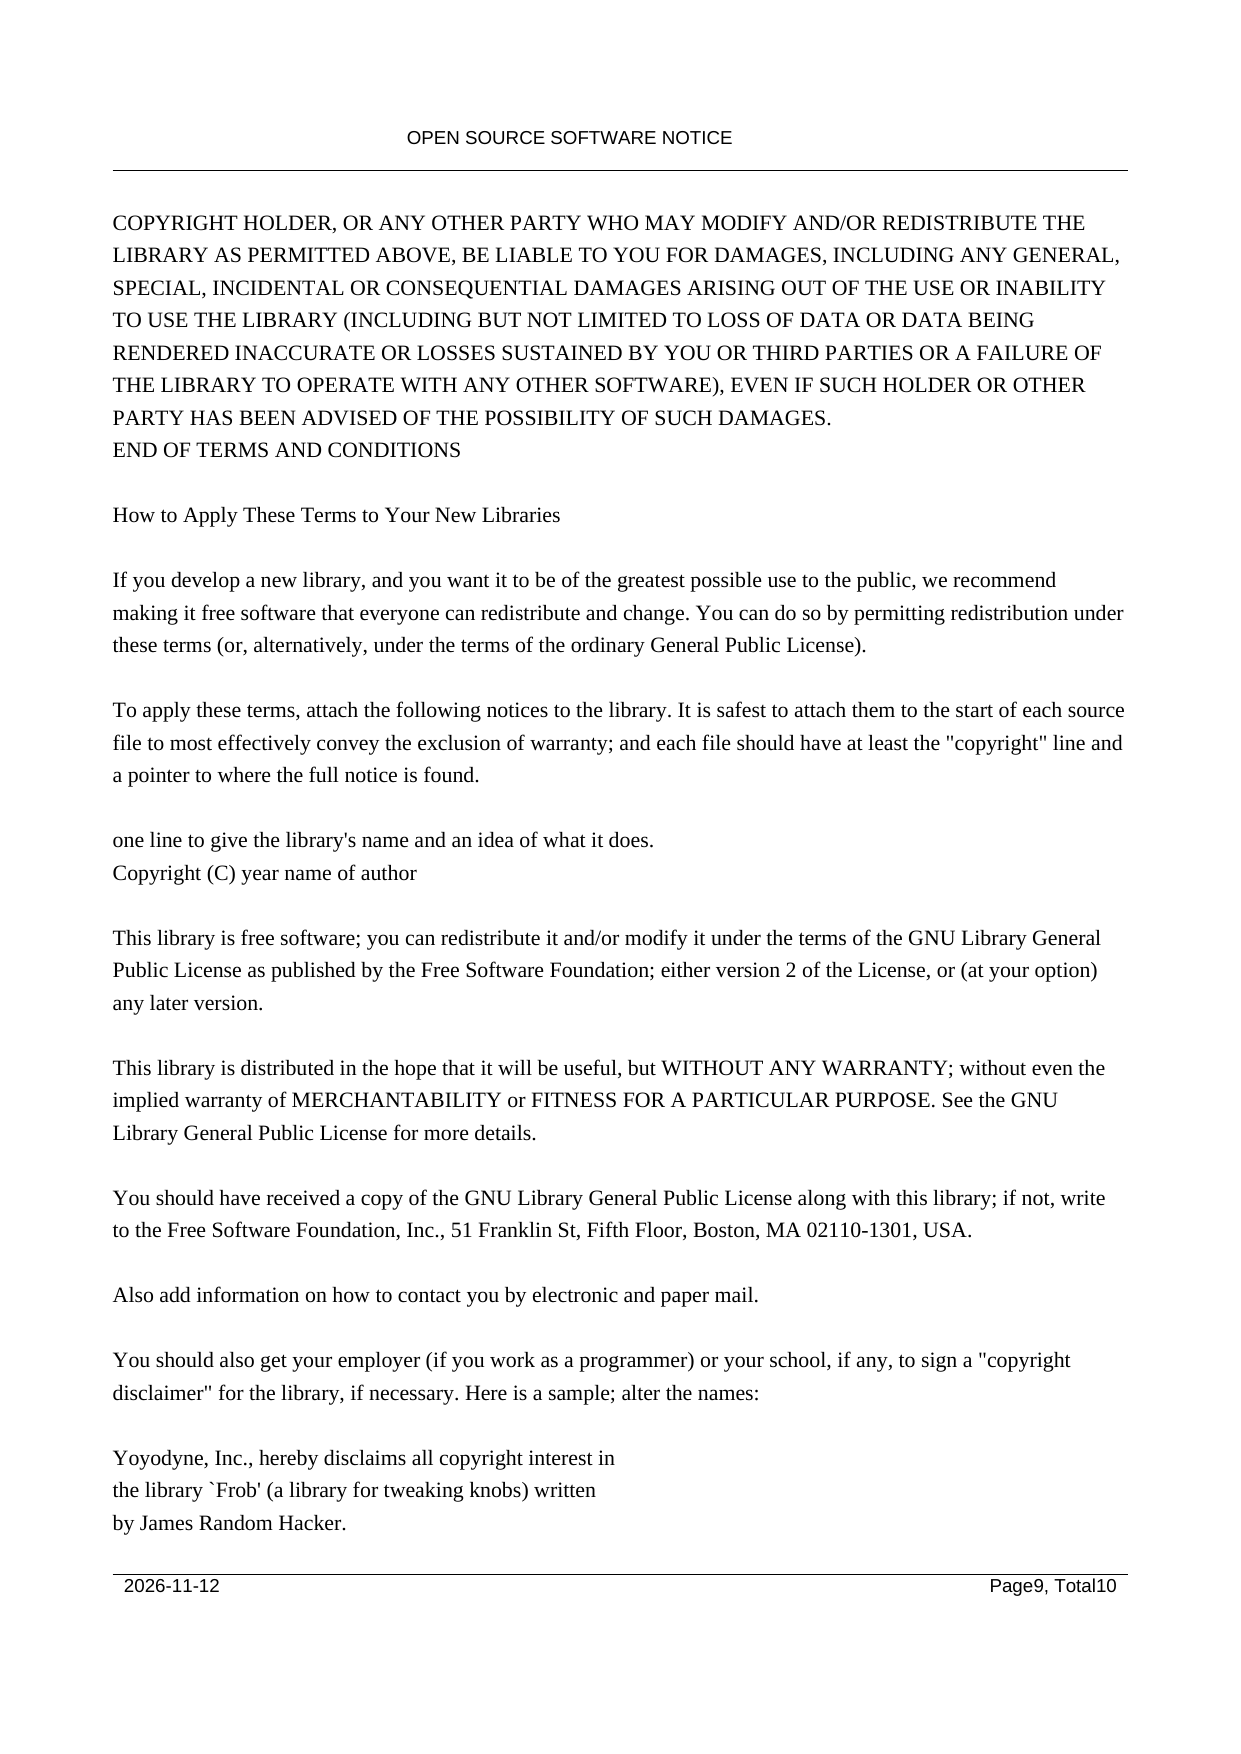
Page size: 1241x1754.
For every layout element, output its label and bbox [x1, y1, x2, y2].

text [112, 206, 1128, 1539]
